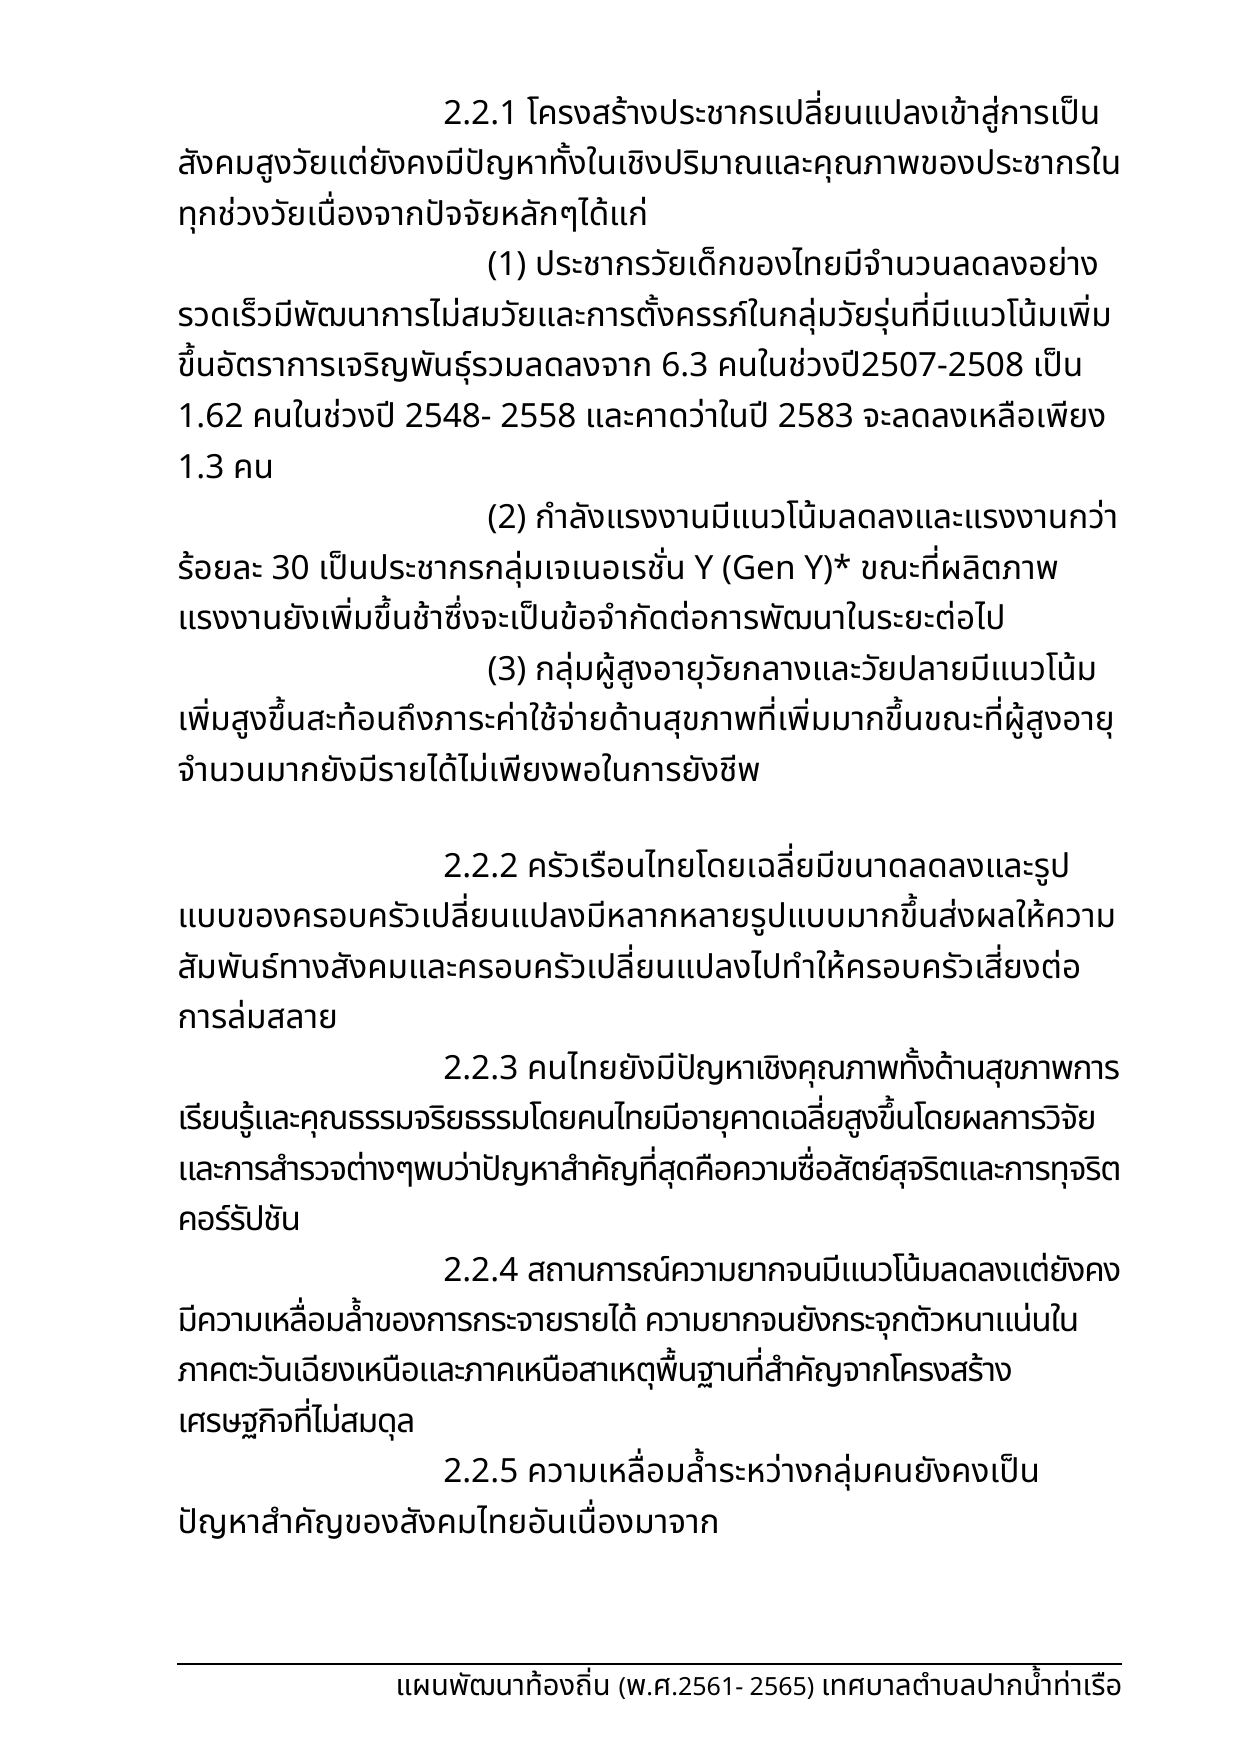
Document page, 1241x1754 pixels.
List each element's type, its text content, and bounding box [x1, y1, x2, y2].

text (3) กลุ่มผู้สูงอายุวัยกลางและวัยปลายมีแนวโน้มเพิ่มสูงขึ้นสะท้อนถึงภาระค่าใช้จ่ายด้านสุขภาพที่เพิ่มมากขึ้นขณะที่ผู้สูงอายุจำนวนมากยังมีรายได้ไม่เพียงพอในการยังชีพ [177, 645, 1122, 796]
text 2.2.1 โครงสร้างประชากรเปลี่ยนแปลงเข้าสู่การเป็นสังคมสูงวัยแต่ยังคงมีปัญหาทั้งในเชิงปริมาณและคุณภาพของประชากรในทุกช่วงวัยเนื่องจากปัจจัยหลักๆได้แก่ [177, 89, 1122, 240]
text 2.2.2 ครัวเรือนไทยโดยเฉลี่ยมีขนาดลดลงและรูปแบบของครอบครัวเปลี่ยนแปลงมีหลากหลายรูปแบบมากขึ้นส่งผลให้ความสัมพันธ์ทางสังคมและครอบครัวเปลี่ยนแปลงไปทำให้ครอบครัวเสี่ยงต่อการล่มสลาย [177, 842, 1122, 1043]
text 2.2.5 ความเหลื่อมล้ำระหว่างกลุ่มคนยังคงเป็นปัญหาสำคัญของสังคมไทยอันเนื่องมาจาก [177, 1447, 1122, 1548]
text (2) กำลังแรงงานมีแนวโน้มลดลงและแรงงานกว่าร้อยละ 30 เป็นประชากรกลุ่มเจเนอเรชั่น Y (Gen Y)* ขณะที่ผลิตภาพแรงงานยังเพิ่มขึ้นช้าซึ่งจะเป็นข้อจำกัดต่อการพัฒนาในระยะต่อไป [177, 493, 1122, 645]
text (1) ประชากรวัยเด็กของไทยมีจำนวนลดลงอย่างรวดเร็วมีพัฒนาการไม่สมวัยและการตั้งครรภ์ในกลุ่มวัยรุ่นที่มีแนวโน้มเพิ่มขึ้นอัตราการเจริญพันธุ์รวมลดลงจาก 6.3 คนในช่วงปี2507-2508 เป็น 1.62 คนในช่วงปี 2548- 2558 และคาดว่าในปี 2583 จะลดลงเหลือเพียง 1.3 คน [177, 240, 1122, 493]
text 2.2.4 สถานการณ์ความยากจนมีแนวโน้มลดลงแต่ยังคงมีความเหลื่อมล้ำของการกระจายรายได้ ความยากจนยังกระจุกตัวหนาแน่นในภาคตะวันเฉียงเหนือและภาคเหนือสาเหตุพื้นฐานที่สำคัญจากโครงสร้างเศรษฐกิจที่ไม่สมดุล [177, 1245, 1122, 1447]
text 2.2.3 คนไทยยังมีปัญหาเชิงคุณภาพทั้งด้านสุขภาพการเรียนรู้และคุณธรรมจริยธรรมโดยคนไทยมีอายุคาดเฉลี่ยสูงขึ้นโดยผลการวิจัยและการสำรวจต่างๆพบว่าปัญหาสำคัญที่สุดคือความซื่อสัตย์สุจริตและการทุจริตคอร์รัปชัน [177, 1043, 1122, 1245]
